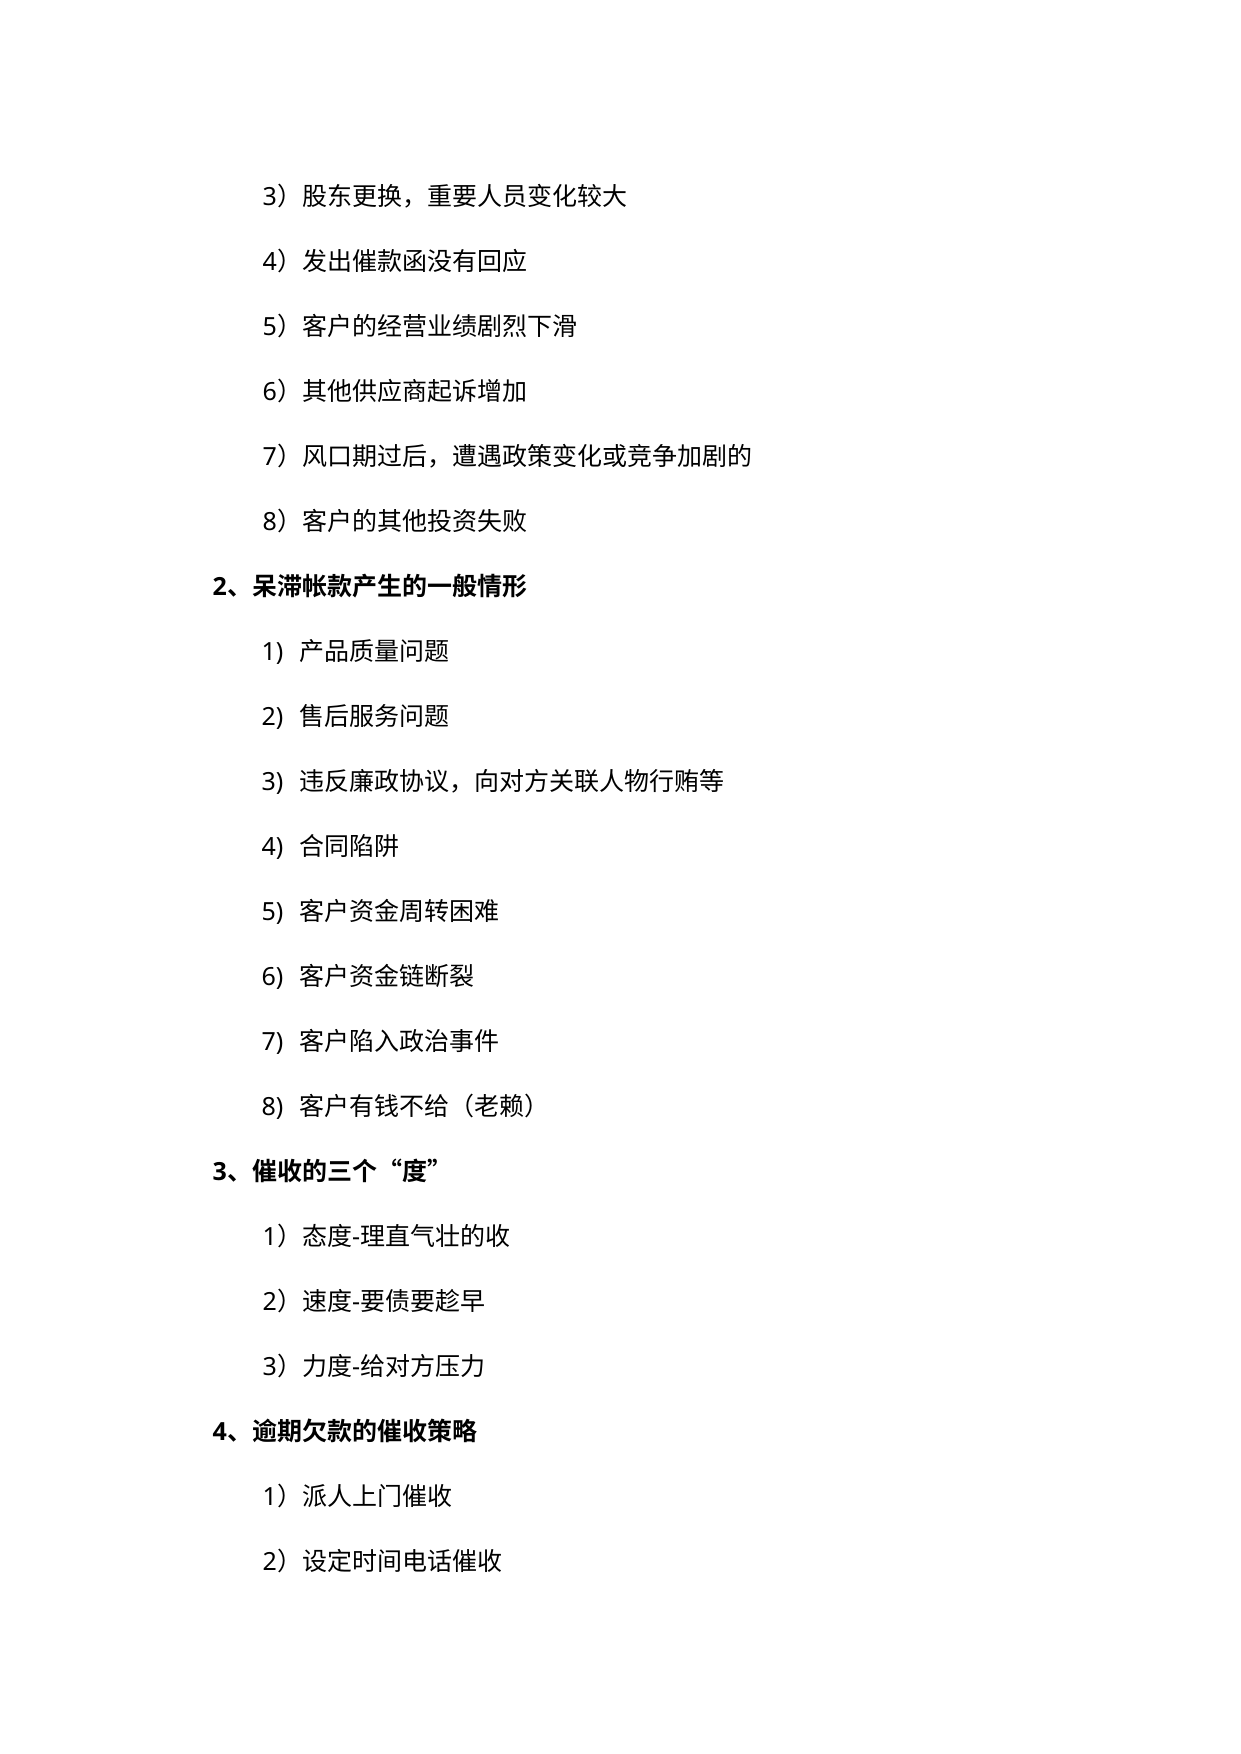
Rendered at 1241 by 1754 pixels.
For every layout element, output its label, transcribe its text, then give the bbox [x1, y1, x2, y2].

list 违反廉政协议，向对方关联人物行贿等 [261, 747, 1051, 812]
list 客户陷入政治事件 [261, 1007, 1051, 1072]
list 售后服务问题 [261, 682, 1051, 747]
list 客户资金周转困难 [261, 877, 1051, 942]
text 6）其他供应商起诉增加 [262, 357, 1051, 422]
text 1）派人上门催收 [187, 1462, 1051, 1527]
text 4、逾期欠款的催收策略 [187, 1397, 1051, 1462]
list 客户有钱不给（老赖） [261, 1072, 1051, 1137]
text 7）风口期过后，遭遇政策变化或竞争加剧的 [262, 422, 1051, 487]
text 3）股东更换，重要人员变化较大 [187, 162, 1051, 227]
text 4）发出催款函没有回应 [187, 227, 1051, 292]
list 产品质量问题 [261, 617, 1051, 682]
text 2）速度-要债要趁早 [187, 1267, 1051, 1332]
list 合同陷阱 [261, 812, 1051, 877]
text 8）客户的其他投资失败 [262, 487, 1051, 552]
text 2）设定时间电话催收 [187, 1527, 1051, 1592]
text 2、呆滞帐款产生的一般情形 [187, 552, 1051, 617]
text 1）态度-理直气壮的收 [187, 1202, 1051, 1267]
text 5）客户的经营业绩剧烈下滑 [187, 292, 1051, 357]
list 客户资金链断裂 [261, 942, 1051, 1007]
text 3）力度-给对方压力 [187, 1332, 1051, 1397]
text 3、催收的三个“度” [187, 1137, 1051, 1202]
